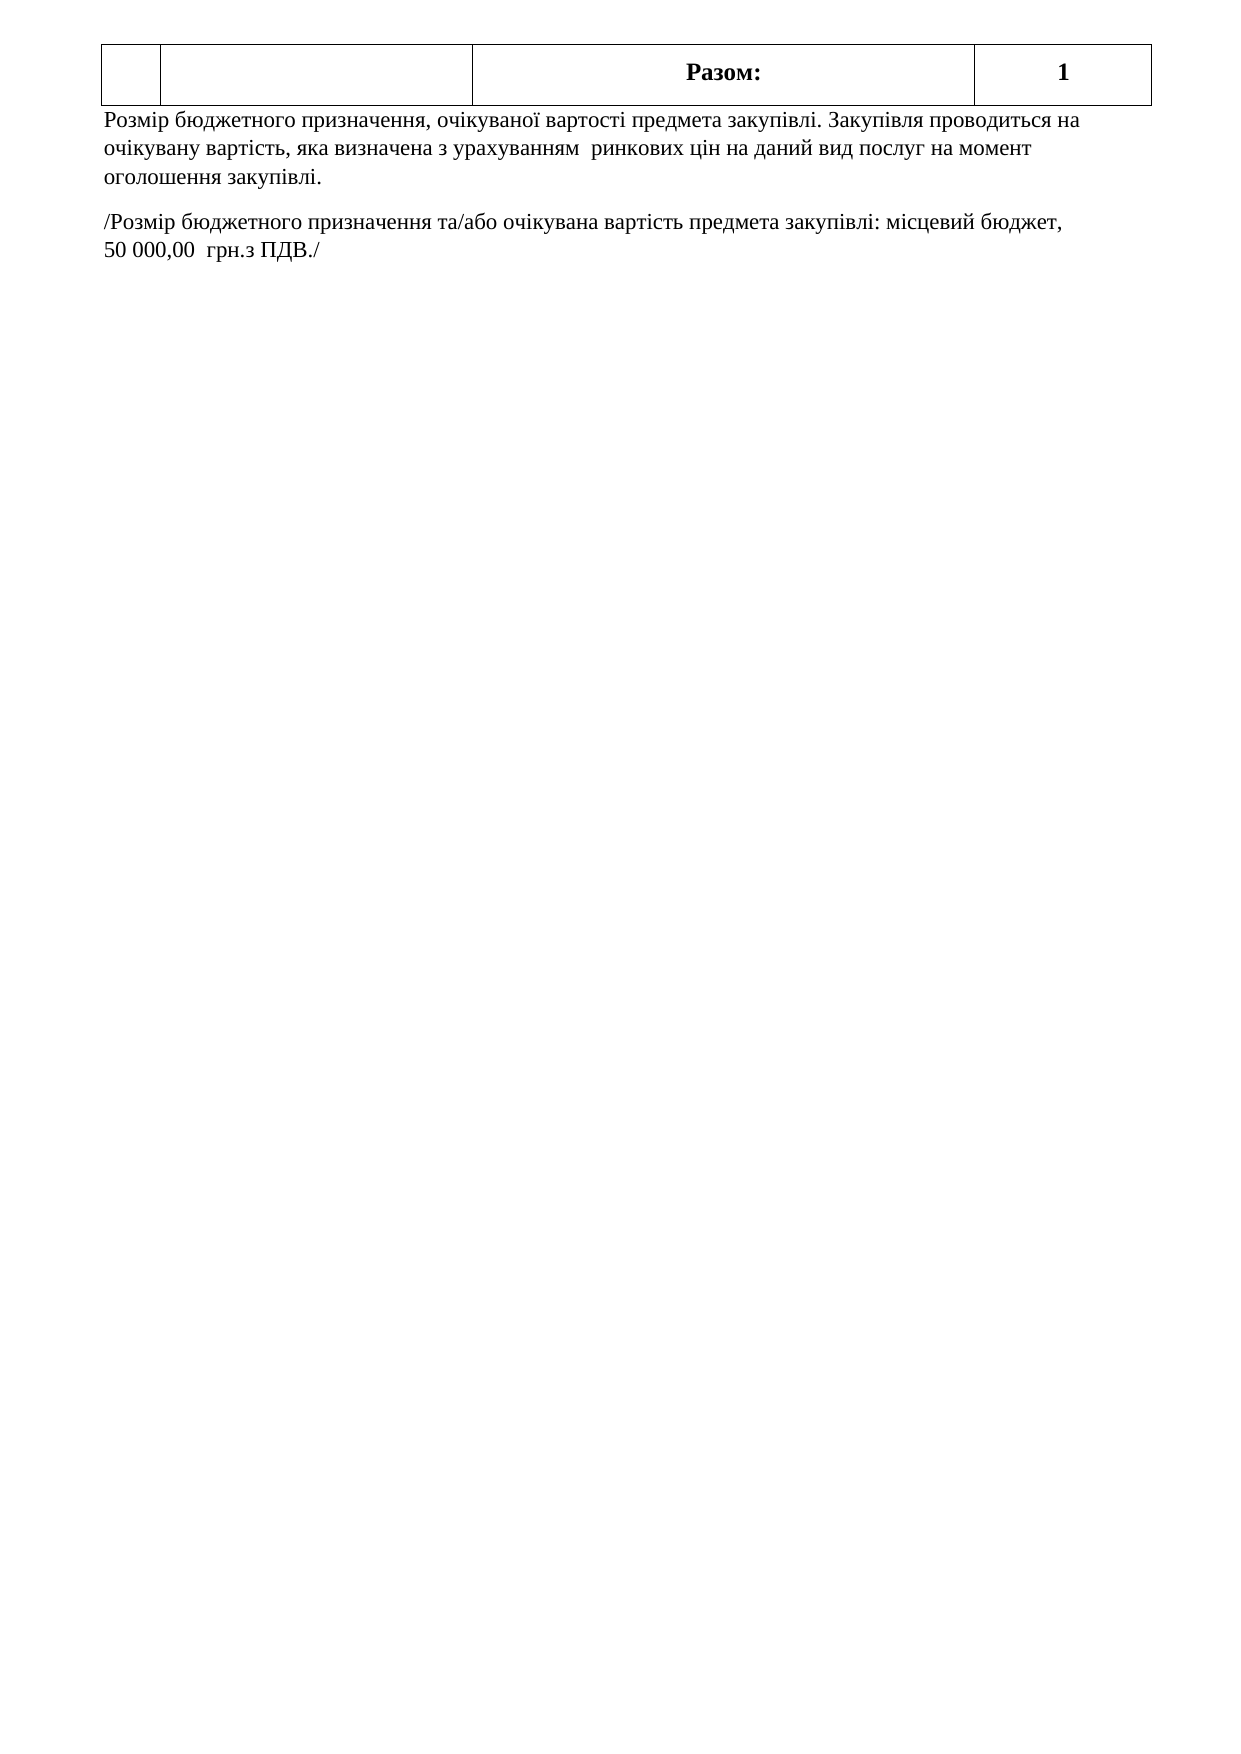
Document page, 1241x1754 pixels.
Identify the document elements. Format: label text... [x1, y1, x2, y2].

table_cell [102, 45, 160, 105]
table_cell 1 [975, 45, 1151, 105]
table_cell Разом: [473, 45, 974, 105]
text /Розмір бюджетного призначення та/або очікувана вартість предмета закупівлі: місцевий бюджет, 50 000,00 грн.з ПДВ./ [103, 208, 1152, 263]
table_cell [161, 45, 472, 105]
text Розмір бюджетного призначення, очікуваної вартості предмета закупівлі. Закупівля проводиться на очікувану вартість, яка визначена з урахуванням ринкових цін на даний вид послуг на момент оголошення закупівлі. [103, 106, 1152, 189]
